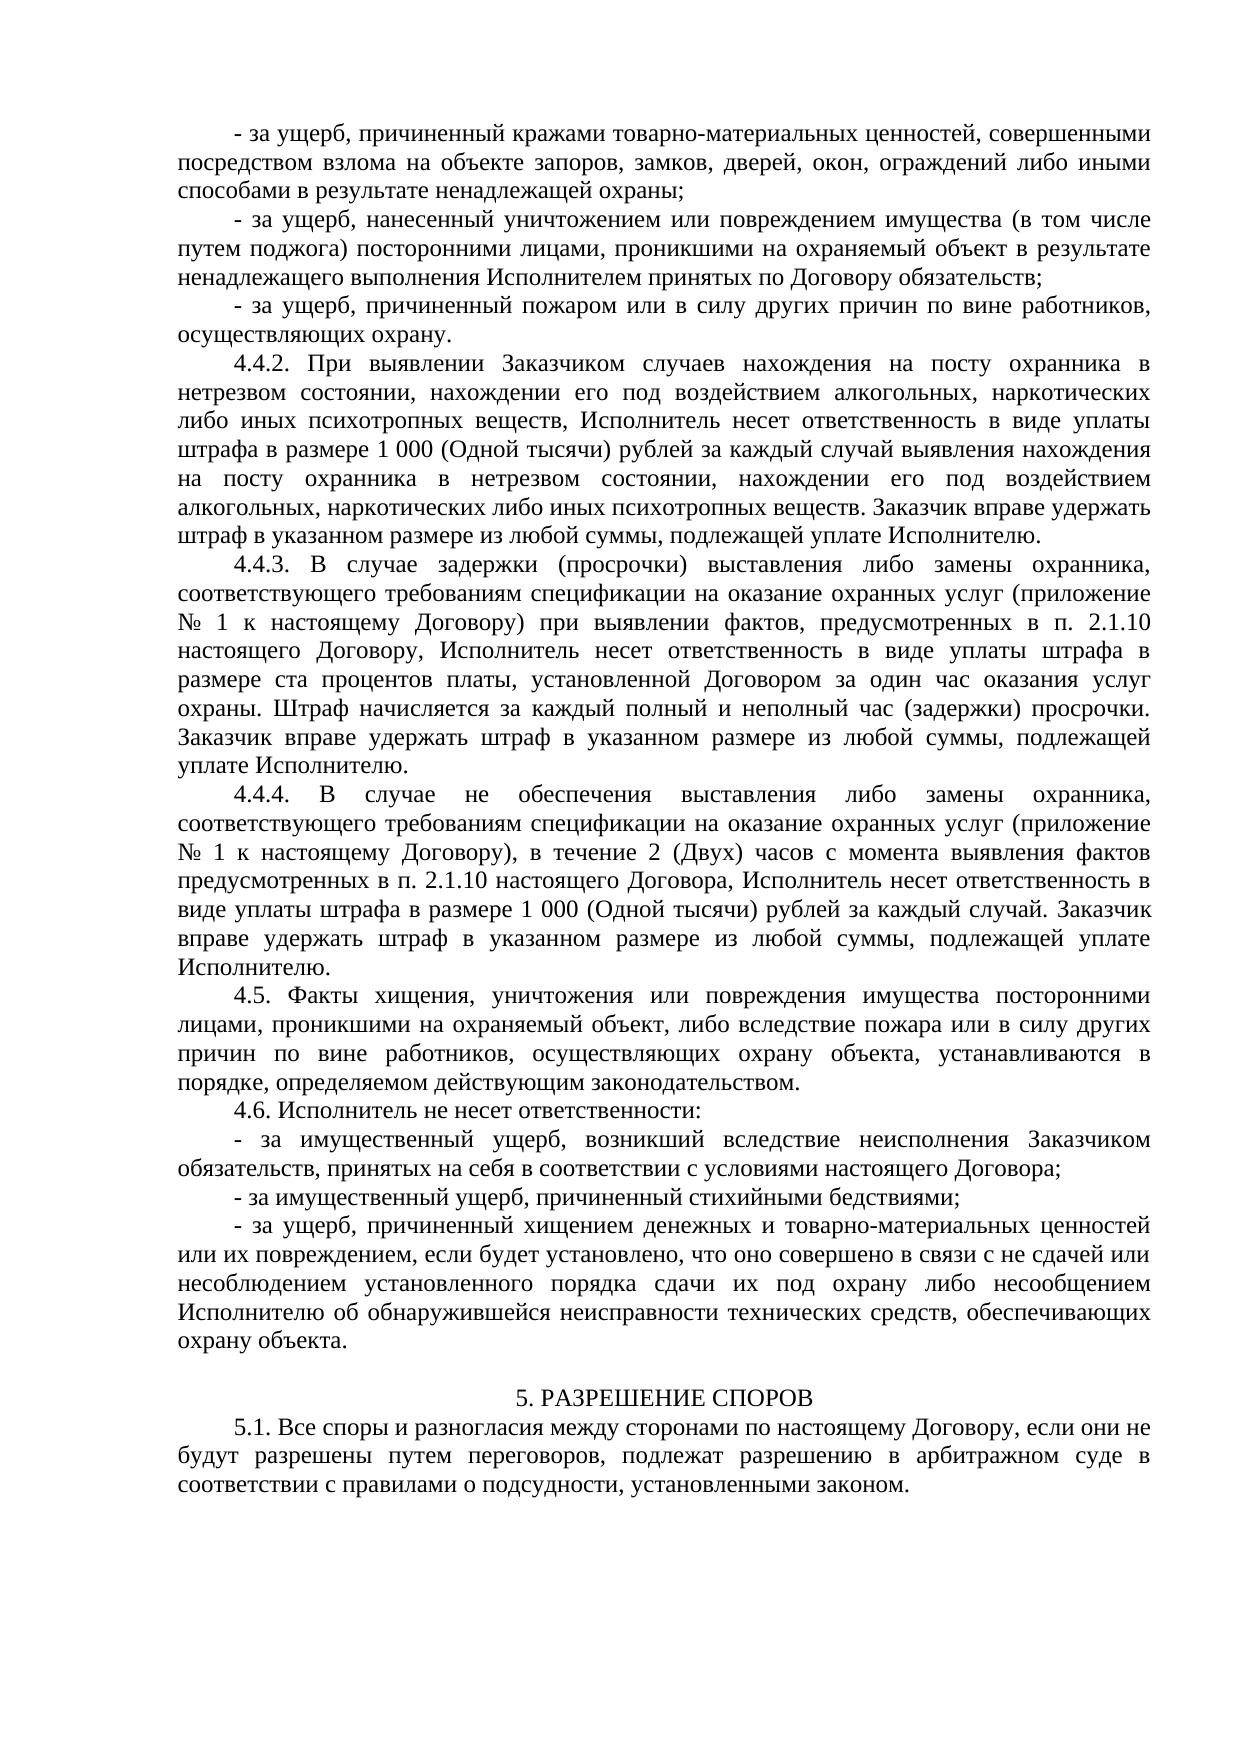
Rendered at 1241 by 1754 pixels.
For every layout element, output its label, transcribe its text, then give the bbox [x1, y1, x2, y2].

text - за ущерб, причиненный пожаром или в силу других причин по вине работников, осуществляющих охрану. [177, 291, 1152, 348]
text - за ущерб, причиненный кражами товарно-материальных ценностей, совершенными посредством взлома на объекте запоров, замков, дверей, окон, ограждений либо иными способами в результате ненадлежащей охраны; [177, 118, 1152, 204]
text - за имущественный ущерб, возникший вследствие неисполнения Заказчиком обязательств, принятых на себя в соответствии с условиями настоящего Договора; [177, 1124, 1152, 1182]
text 4.4.2. При выявлении Заказчиком случаев нахождения на посту охранника в нетрезвом состоянии, нахождении его под воздействием алкогольных, наркотических либо иных психотропных веществ, Исполнитель несет ответственность в виде уплаты штрафа в размере 1 000 (Одной тысячи) рублей за каждый случай выявления нахождения на посту охранника в нетрезвом состоянии, нахождении его под воздействием алкогольных, наркотических либо иных психотропных веществ. Заказчик вправе удержать штраф в указанном размере из любой суммы, подлежащей уплате Исполнителю. [177, 348, 1152, 549]
text 4.5. Факты хищения, уничтожения или повреждения имущества посторонними лицами, проникшими на охраняемый объект, либо вследствие пожара или в силу других причин по вине работников, осуществляющих охрану объекта, устанавливаются в порядке, определяемом действующим законодательством. [177, 981, 1152, 1096]
text 4.6. Исполнитель не несет ответственности: [177, 1096, 1152, 1124]
text 4.4.4. В случае не обеспечения выставления либо замены охранника, соответствующего требованиям спецификации на оказание охранных услуг (приложение № 1 к настоящему Договору), в течение 2 (Двух) часов с момента выявления фактов предусмотренных в п. 2.1.10 настоящего Договора, Исполнитель несет ответственность в виде уплаты штрафа в размере 1 000 (Одной тысячи) рублей за каждый случай. Заказчик вправе удержать штраф в указанном размере из любой суммы, подлежащей уплате Исполнителю. [177, 779, 1152, 981]
text - за ущерб, причиненный хищением денежных и товарно-материальных ценностей или их повреждением, если будет установлено, что оно совершено в связи с не сдачей или несоблюдением установленного порядка сдачи их под охрану либо несообщением Исполнителю об обнаружившейся неисправности технических средств, обеспечивающих охрану объекта. [177, 1211, 1152, 1354]
text - за ущерб, нанесенный уничтожением или повреждением имущества (в том числе путем поджога) посторонними лицами, проникшими на охраняемый объект в результате ненадлежащего выполнения Исполнителем принятых по Договору обязательств; [177, 204, 1152, 291]
text 5. РАЗРЕШЕНИЕ СПОРОВ [177, 1383, 1152, 1412]
text 5.1. Все споры и разногласия между сторонами по настоящему Договору, если они не будут разрешены путем переговоров, подлежат разрешению в арбитражном суде в соответствии с правилами о подсудности, установленными законом. [177, 1412, 1152, 1498]
text - за имущественный ущерб, причиненный стихийными бедствиями; [177, 1182, 1152, 1211]
text 4.4.3. В случае задержки (просрочки) выставления либо замены охранника, соответствующего требованиям спецификации на оказание охранных услуг (приложение № 1 к настоящему Договору) при выявлении фактов, предусмотренных в п. 2.1.10 настоящего Договору, Исполнитель несет ответственность в виде уплаты штрафа в размере ста процентов платы, установленной Договором за один час оказания услуг охраны. Штраф начисляется за каждый полный и неполный час (задержки) просрочки. Заказчик вправе удержать штраф в указанном размере из любой суммы, подлежащей уплате Исполнителю. [177, 549, 1152, 779]
